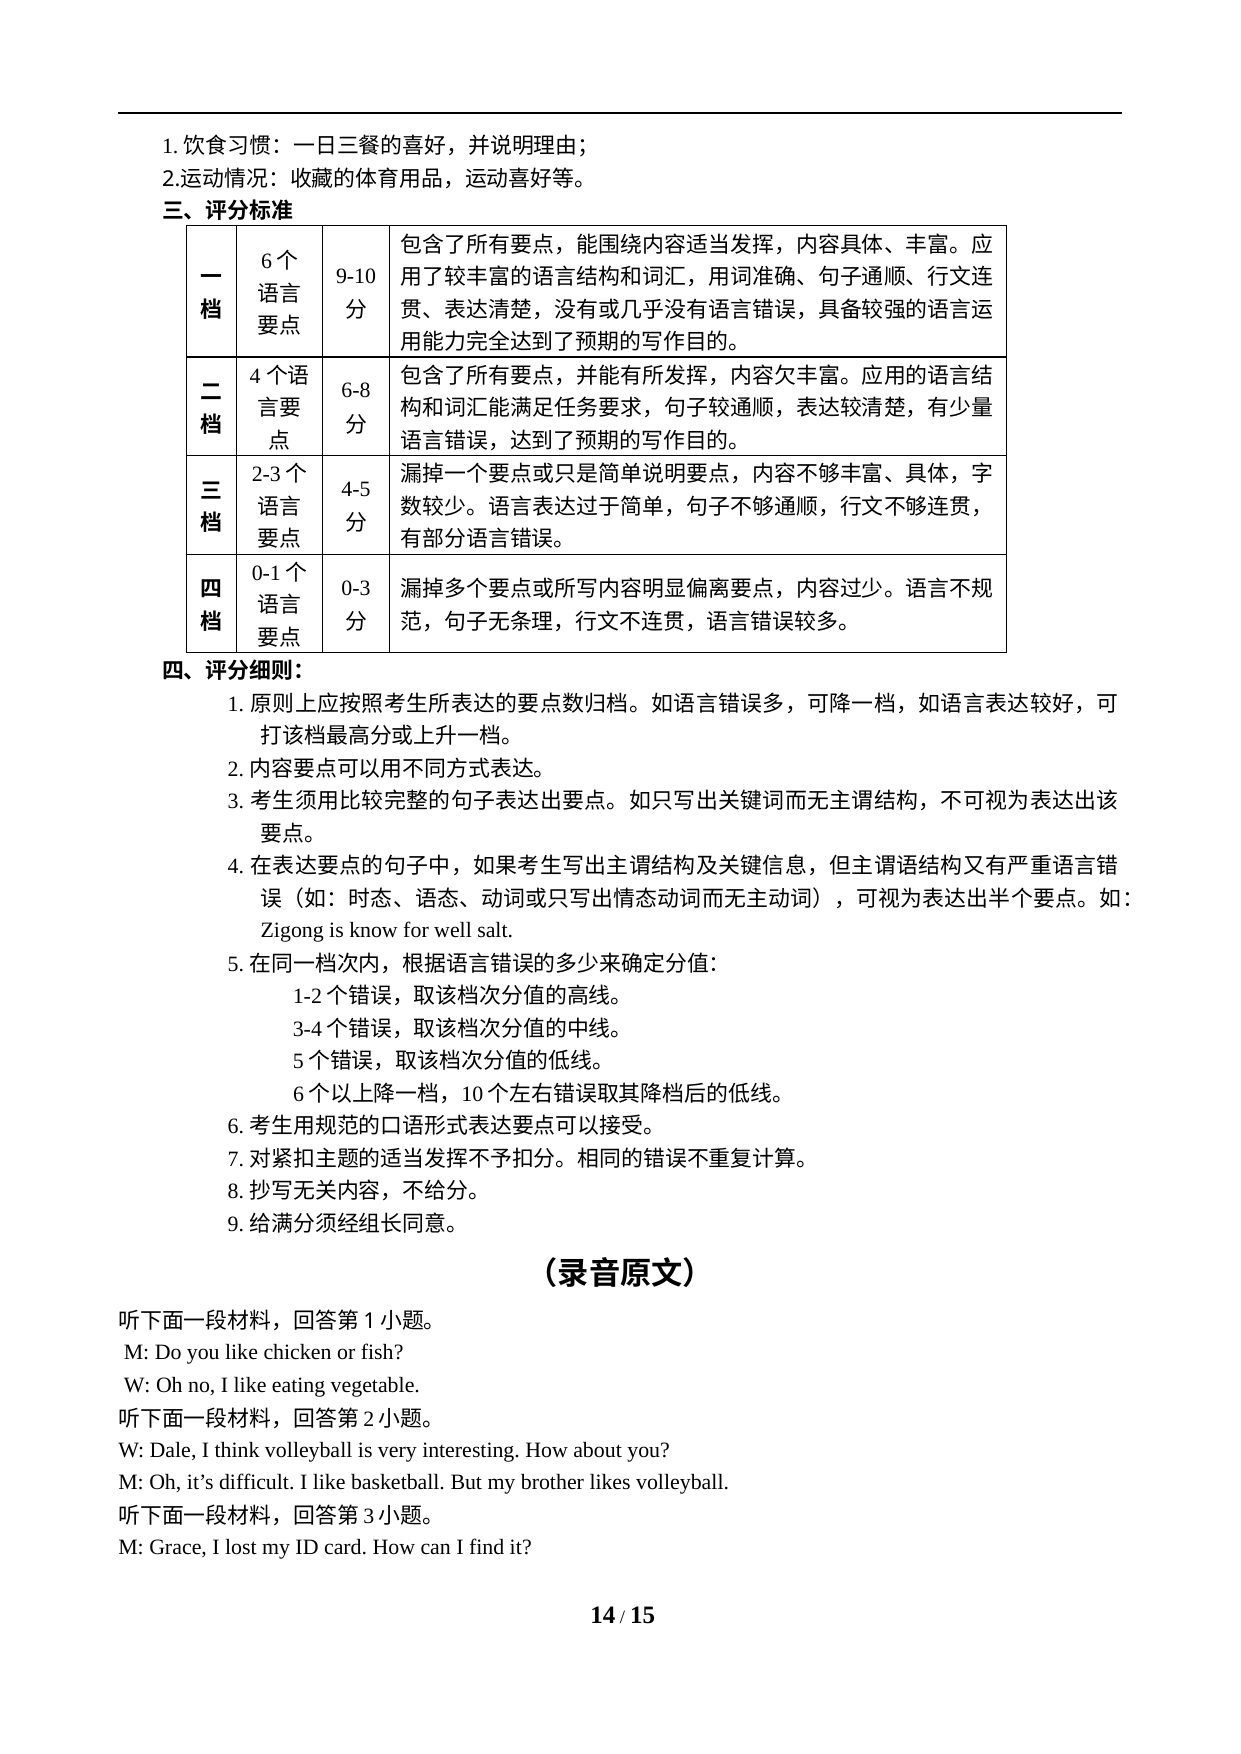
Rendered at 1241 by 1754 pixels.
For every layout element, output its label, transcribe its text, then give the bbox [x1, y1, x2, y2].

table_cell 4-5 分 [323, 456, 389, 553]
text 2. 内容要点可以用不同方式表达。 [118, 751, 1122, 783]
text 5个错误，取该档次分值的低线。 [150, 1043, 1122, 1076]
table_cell 三档 [187, 456, 236, 553]
table_cell 0-3 分 [323, 555, 389, 652]
table_header 一档 [187, 226, 236, 356]
text 听下面一段材料，回答第1小题。 [118, 1303, 1122, 1336]
text M: Do you like chicken or fish? [118, 1336, 1122, 1368]
table_cell 包含了所有要点，并能有所发挥，内容欠丰富。应用的语言结构和词汇能满足任务要求，句子较通顺，表达较清楚，有少量语言错误，达到了预期的写作目的。 [390, 358, 1006, 455]
table_header 6个 语言要点 [237, 226, 322, 356]
text 三、评分标准 [118, 193, 1122, 225]
table_cell 0-1个语言要点 [237, 555, 322, 652]
table_cell 二档 [187, 358, 236, 455]
table_cell 6-8 分 [323, 358, 389, 455]
text 四、评分细则： [118, 653, 1122, 686]
text 8. 抄写无关内容，不给分。 [118, 1173, 1122, 1206]
text 6. 考生用规范的口语形式表达要点可以接受。 [118, 1108, 1122, 1141]
text W: Dale, I think volleyball is very interesting. How about you? [118, 1433, 1122, 1466]
text 3. 考生须用比较完整的句子表达出要点。如只写出关键词而无主谓结构，不可视为表达出该要点。 [227, 783, 1122, 848]
text 听下面一段材料，回答第3小题。 [118, 1498, 1122, 1531]
text 9. 给满分须经组长同意。 [118, 1206, 1122, 1238]
table_cell 4 个语言要点 [237, 358, 322, 455]
text 1-2个错误，取该档次分值的高线。 [150, 978, 1122, 1011]
text 5. 在同一档次内，根据语言错误的多少来确定分值： [118, 946, 1122, 978]
text （录音原文） [118, 1238, 1122, 1303]
text 6个以上降一档，10个左右错误取其降档后的低线。 [271, 1076, 1122, 1108]
table_cell 2-3个 语言要点 [237, 456, 322, 553]
text 3-4个错误，取该档次分值的中线。 [150, 1011, 1122, 1043]
text 2.运动情况：收藏的体育用品，运动喜好等。 [118, 160, 1122, 193]
text 4. 在表达要点的句子中，如果考生写出主谓结构及关键信息，但主谓语结构又有严重语言错误（如：时态、语态、动词或只写出情态动词而无主动词），可视为表达出半个要点。如：Zigong is know for well salt. [227, 848, 1122, 946]
text W: Oh no, I like eating vegetable. [118, 1368, 1122, 1401]
text 1. 原则上应按照考生所表达的要点数归档。如语言错误多，可降一档，如语言表达较好，可打该档最高分或上升一档。 [227, 686, 1122, 751]
text 听下面一段材料，回答第2小题。 [118, 1401, 1122, 1433]
table_cell 四档 [187, 555, 236, 652]
table_header 9-10 分 [323, 226, 389, 356]
table_header 包含了所有要点，能围绕内容适当发挥，内容具体、丰富。应用了较丰富的语言结构和词汇，用词准确、句子通顺、行文连贯、表达清楚，没有或几乎没有语言错误，具备较强的语言运用能力完全达到了预期的写作目的。 [390, 226, 1006, 356]
table_cell 漏掉一个要点或只是简单说明要点，内容不够丰富、具体，字数较少。语言表达过于简单，句子不够通顺，行文不够连贯，有部分语言错误。 [390, 456, 1006, 553]
text 7. 对紧扣主题的适当发挥不予扣分。相同的错误不重复计算。 [118, 1141, 1122, 1173]
text M: Oh, it’s difficult. I like basketball. But my brother likes volleyball. [118, 1466, 1122, 1498]
text 1. 饮食习惯：一日三餐的喜好，并说明理由； [118, 128, 1122, 160]
table_cell 漏掉多个要点或所写内容明显偏离要点，内容过少。语言不规范，句子无条理，行文不连贯，语言错误较多。 [390, 555, 1006, 652]
text M: Grace, I lost my ID card. How can I find it? [118, 1531, 1122, 1563]
